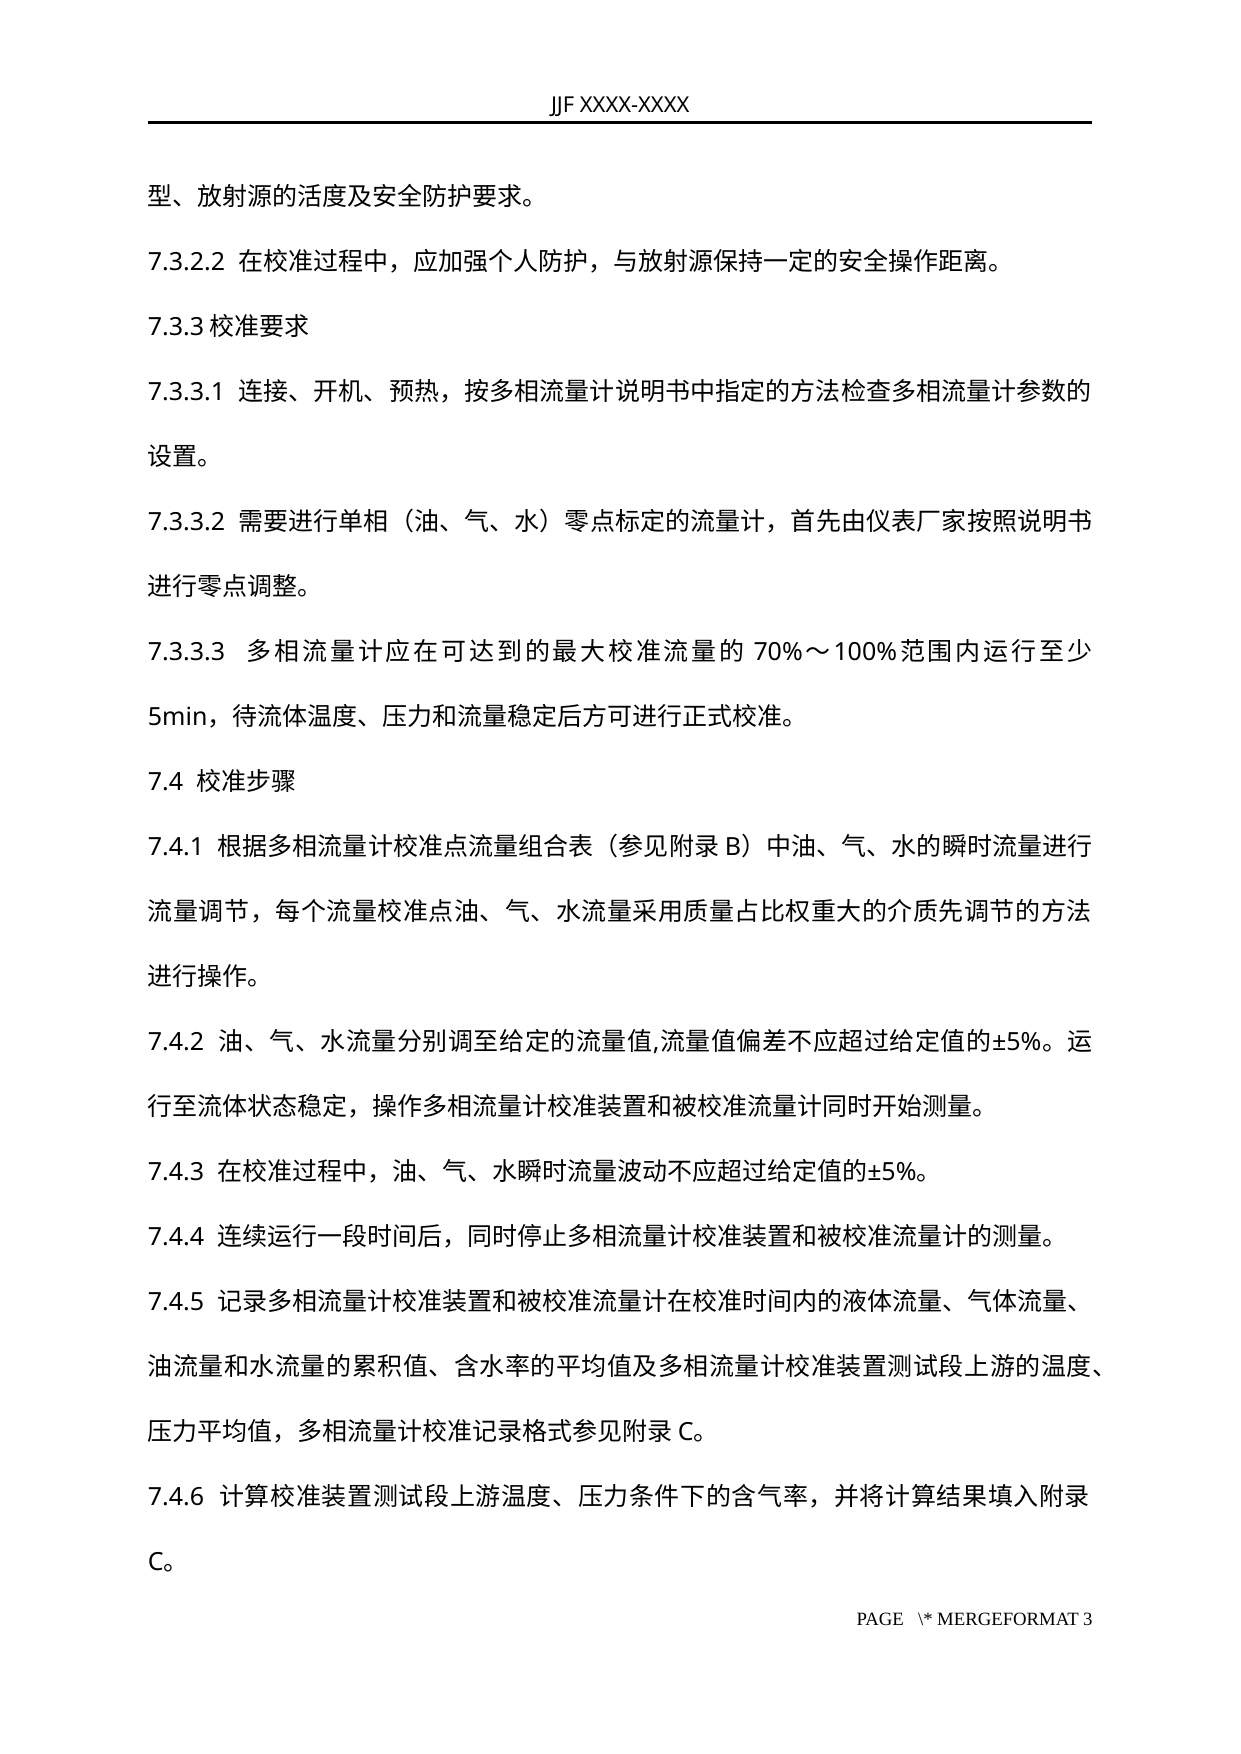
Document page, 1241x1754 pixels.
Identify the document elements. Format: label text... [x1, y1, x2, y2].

text 7.4.3 在校准过程中，油、气、水瞬时流量波动不应超过给定值的±5%。 [148, 1137, 1092, 1202]
text 7.4.2 油、气、水流量分别调至给定的流量值,流量值偏差不应超过给定值的±5%。运行至流体状态稳定，操作多相流量计校准装置和被校准流量计同时开始测量。 [148, 1007, 1092, 1137]
text 7.3.2.2 在校准过程中，应加强个人防护，与放射源保持一定的安全操作距离。 [148, 227, 1092, 292]
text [148, 162, 1092, 227]
text 7.3.3.3 多相流量计应在可达到的最大校准流量的70%～100%范围内运行至少5min，待流体温度、压力和流量稳定后方可进行正式校准。 [148, 617, 1092, 747]
text 7.4.1 根据多相流量计校准点流量组合表（参见附录B）中油、气、水的瞬时流量进行流量调节，每个流量校准点油、气、水流量采用质量占比权重大的介质先调节的方法进行操作。 [148, 812, 1092, 1007]
text 7.4 校准步骤 [148, 747, 1092, 812]
text 7.3.3校准要求 [148, 292, 1092, 357]
text 7.3.3.1 连接、开机、预热，按多相流量计说明书中指定的方法检查多相流量计参数的设置。 [148, 357, 1092, 487]
text 7.4.5 记录多相流量计校准装置和被校准流量计在校准时间内的液体流量、气体流量、油流量和水流量的累积值、含水率的平均值及多相流量计校准装置测试段上游的温度、压力平均值，多相流量计校准记录格式参见附录C。 [148, 1267, 1092, 1462]
text 7.3.3.2 需要进行单相（油、气、水）零点标定的流量计，首先由仪表厂家按照说明书进行零点调整。 [148, 487, 1092, 617]
text 7.4.6 计算校准装置测试段上游温度、压力条件下的含气率，并将计算结果填入附录C。 [148, 1462, 1092, 1592]
text 7.4.4 连续运行一段时间后，同时停止多相流量计校准装置和被校准流量计的测量。 [148, 1202, 1092, 1267]
